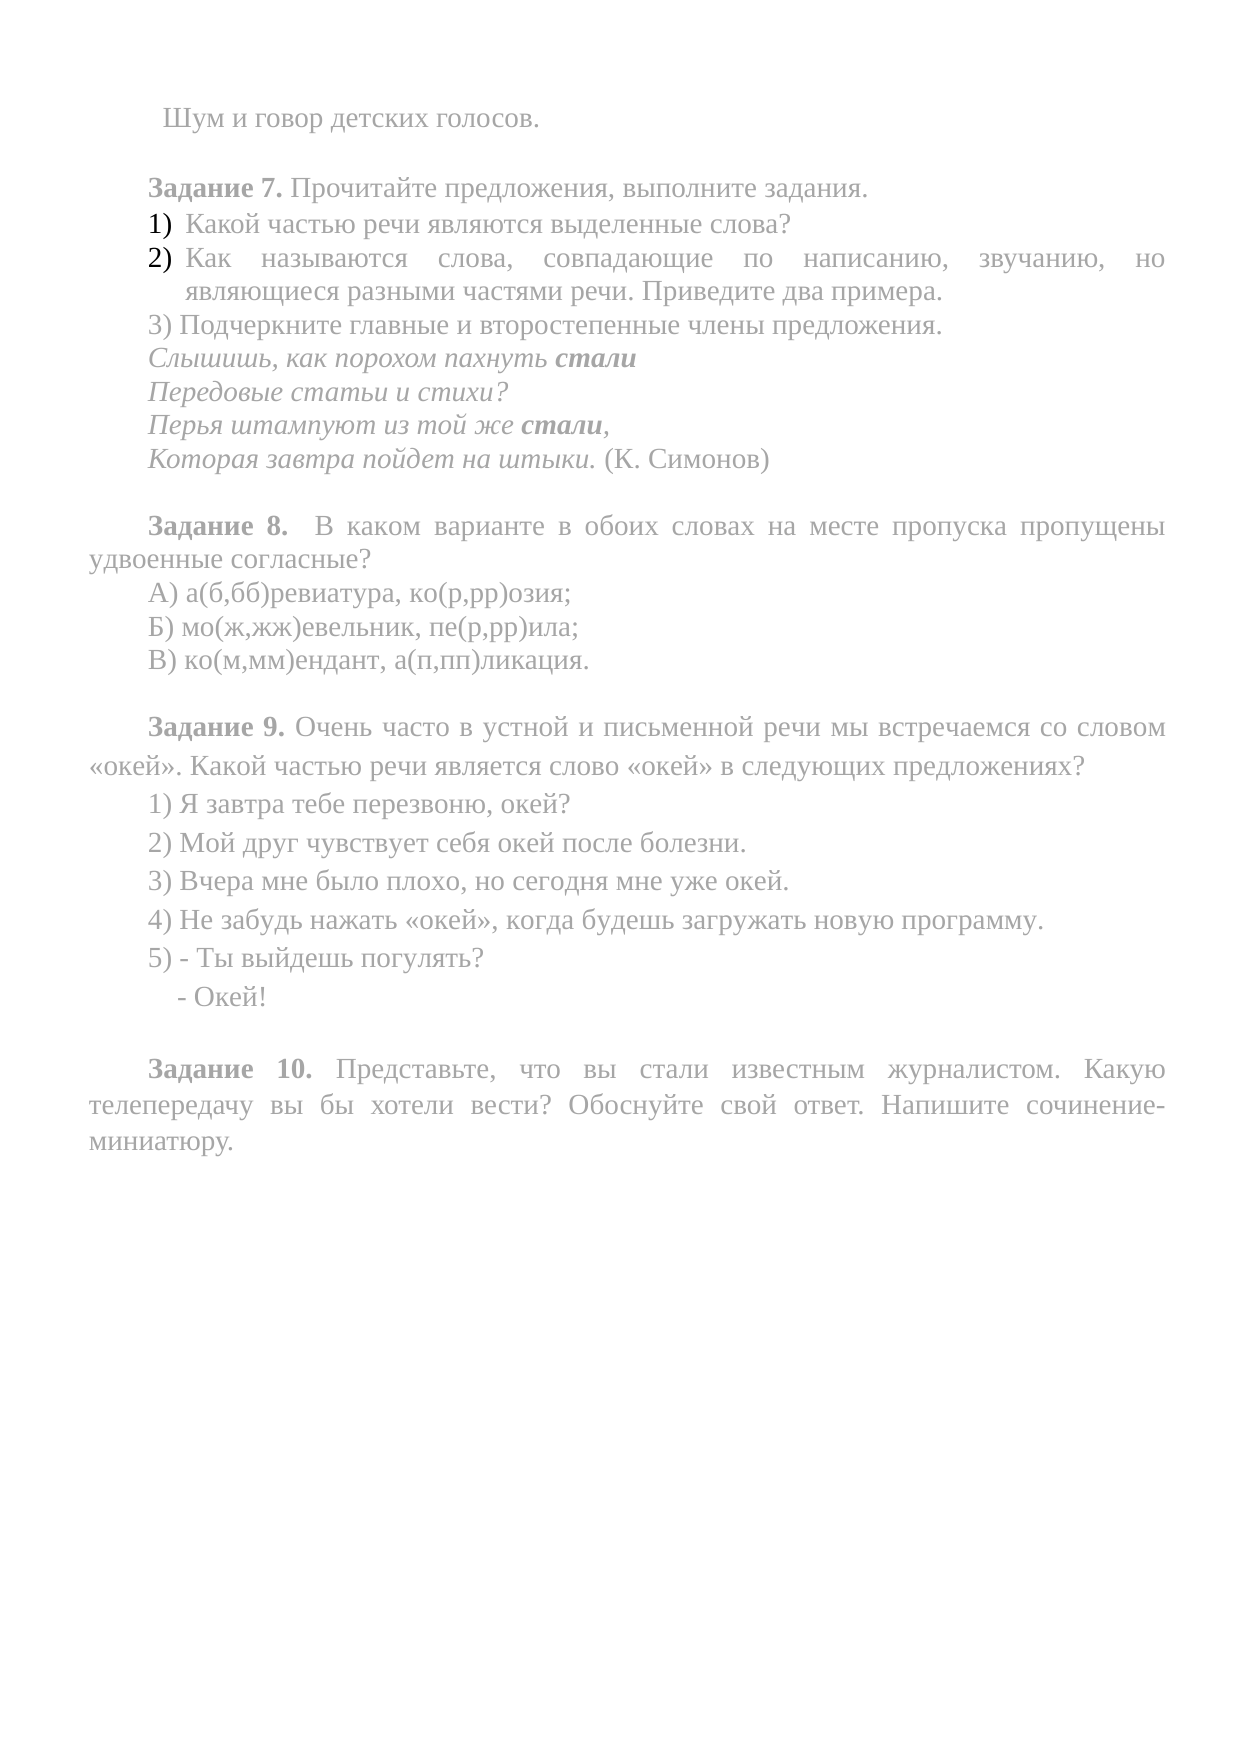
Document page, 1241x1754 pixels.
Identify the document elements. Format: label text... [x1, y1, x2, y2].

text Передовые статьи и стихи? [89, 374, 1167, 407]
text Задание 7. Прочитайте предложения, выполните задания. [89, 170, 1167, 204]
text 3) Вчера мне было плохо, но сегодня мне уже окей. [89, 863, 1167, 897]
list Как называются слова, совпадающие по написанию, звучанию, но являющиеся разными частями речи. Приведите два примера. [148, 240, 1167, 307]
text 5) - Ты выйдешь погулять? [89, 941, 1167, 974]
text Шум и говор детских голосов. [89, 100, 1167, 134]
text Б) мо(ж,жж)евельник, пе(р,рр)ила; [89, 609, 1167, 642]
text 2) Мой друг чувствует себя окей после болезни. [89, 825, 1167, 858]
text В) ко(м,мм)ендант, а(п,пп)ликация. [89, 642, 1167, 676]
text Задание 9. Очень часто в устной и письменной речи мы встречаемся со словом «окей». Какой частью речи является слово «окей» в следующих предложениях? [89, 709, 1167, 781]
list Какой частью речи являются выделенные слова? [148, 206, 1167, 240]
text Слышишь, как порохом пахнуть стали [89, 340, 1167, 374]
text Задание 8. В каком варианте в обоих словах на месте пропуска пропущены удвоенные согласные? [89, 508, 1167, 575]
text - Окей! [89, 979, 1167, 1013]
text Которая завтра пойдет на штыки. (К. Симонов) [89, 441, 1167, 474]
text 4) Не забудь нажать «окей», когда будешь загружать новую программу. [89, 902, 1167, 936]
text 3) Подчеркните главные и второстепенные члены предложения. [89, 307, 1167, 340]
text Задание 10. Представьте, что вы стали известным журналистом. Какую телепередачу вы бы хотели вести? Обоснуйте свой ответ. Напишите сочинение-миниатюру. [89, 1051, 1167, 1157]
text 1) Я завтра тебе перезвоню, окей? [89, 786, 1167, 820]
text А) а(б,бб)ревиатура, ко(р,рр)озия; [89, 575, 1167, 609]
text Перья штампуют из той же стали, [89, 407, 1167, 441]
